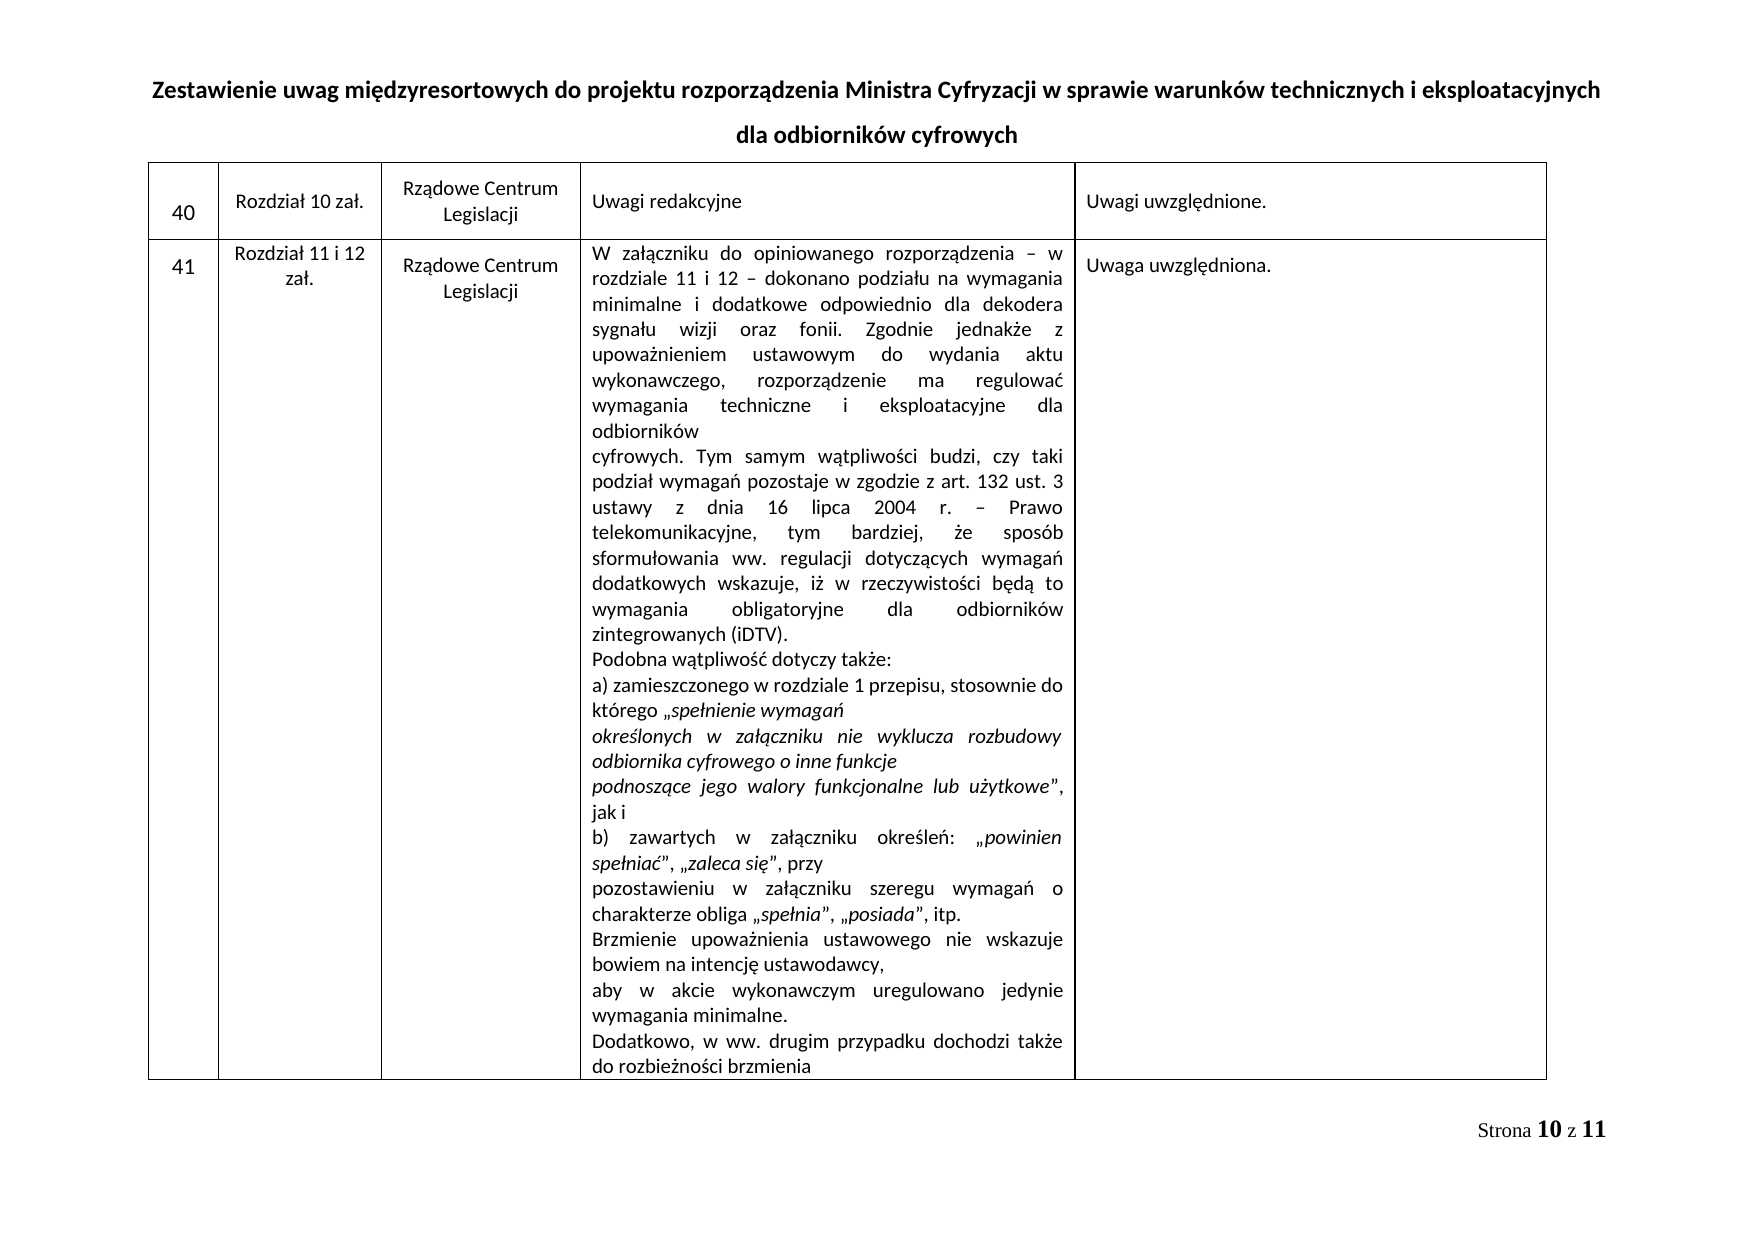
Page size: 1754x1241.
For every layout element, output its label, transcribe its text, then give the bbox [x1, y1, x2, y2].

table_cell 40 [149, 163, 218, 239]
table_cell 41 [149, 240, 218, 1079]
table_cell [581, 240, 1074, 1079]
table_cell Rozdział 10 zał. [219, 163, 381, 239]
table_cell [382, 163, 580, 239]
table_cell Uwagi uwzględnione. [1076, 163, 1546, 239]
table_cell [219, 240, 381, 1079]
table_cell Uwaga uwzględniona. [1076, 240, 1546, 1079]
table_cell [382, 240, 580, 1079]
table_cell Uwagi redakcyjne [581, 163, 1074, 239]
